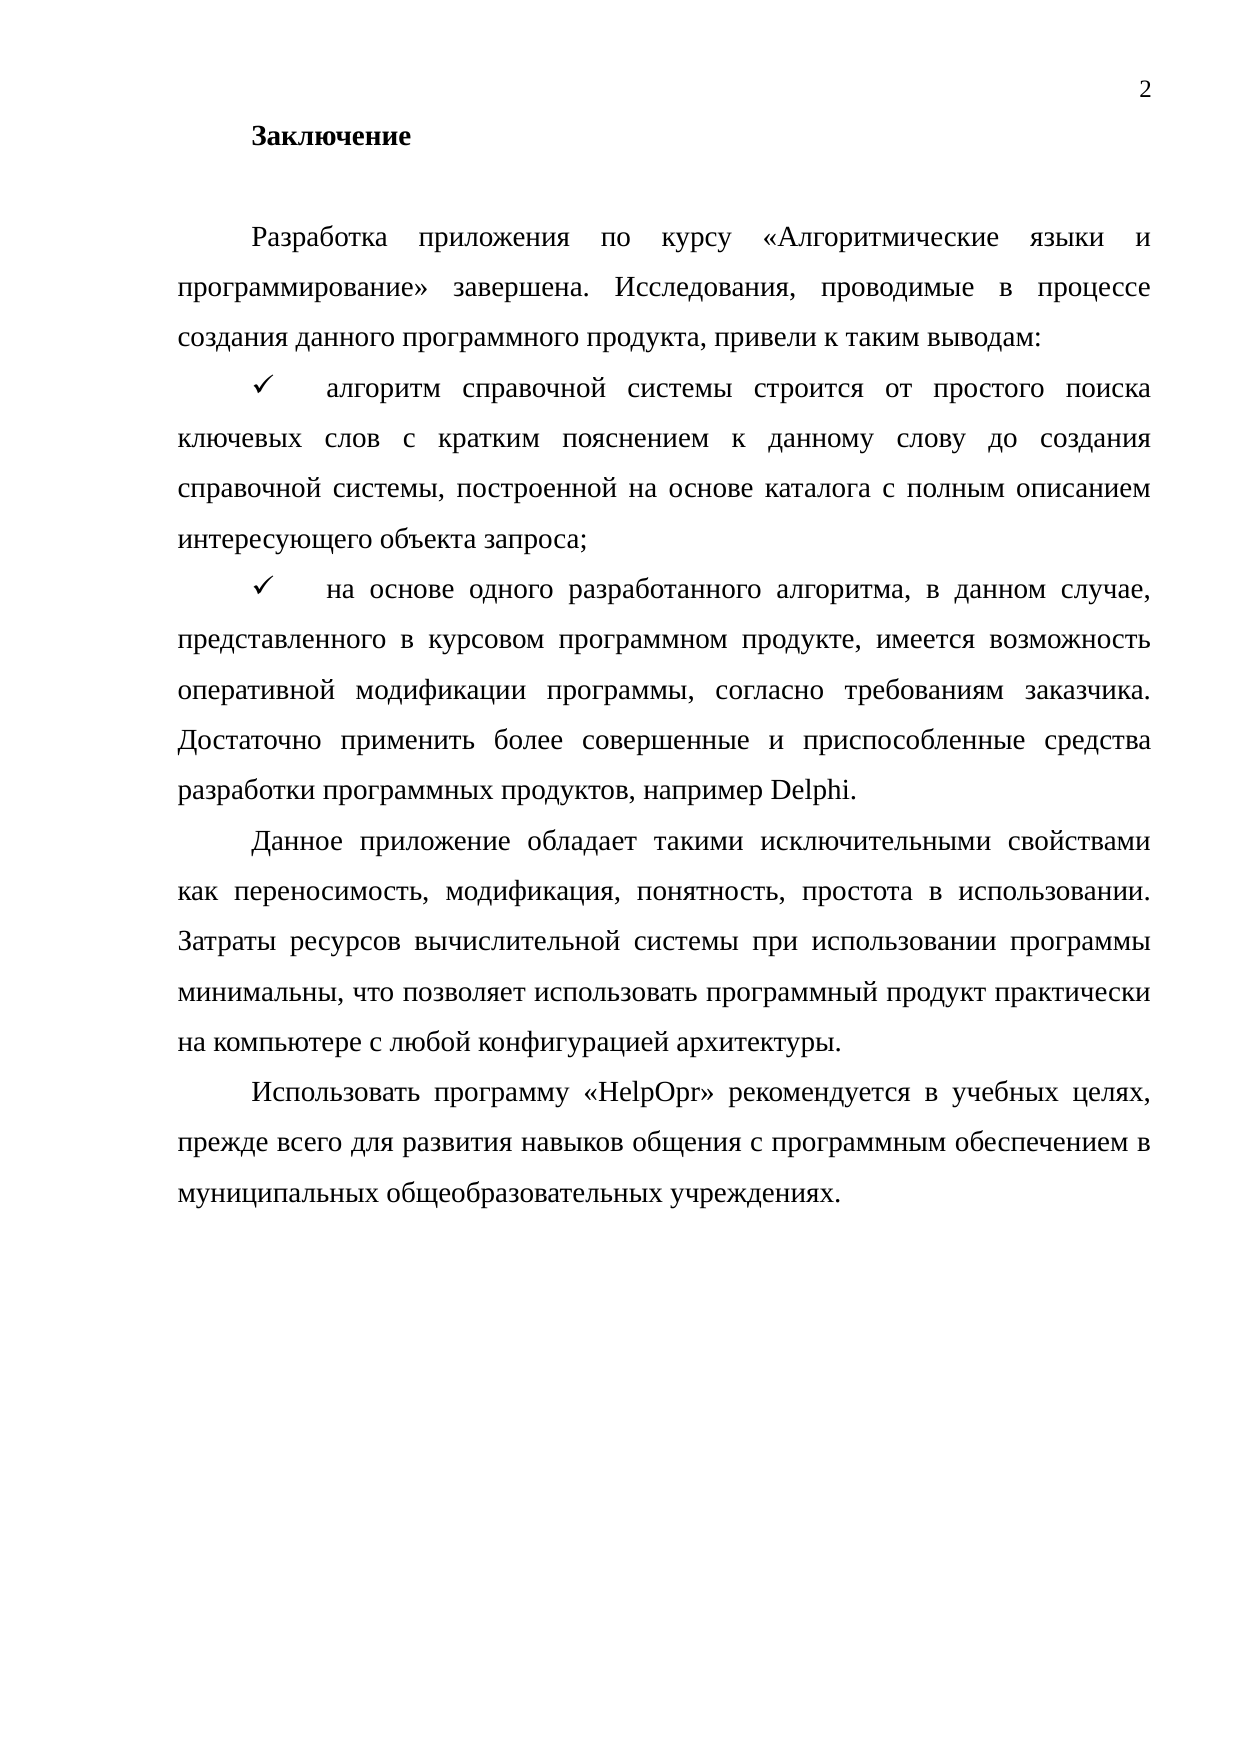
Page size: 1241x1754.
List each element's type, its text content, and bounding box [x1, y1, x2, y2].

text Разработка приложения по курсу «Алгоритмические языки и программирование» завершена. Исследования, проводимые в процессе создания данного программного продукта, привели к таким выводам: [177, 219, 1152, 353]
text Заключение [177, 118, 1152, 152]
text Данное приложение обладает такими исключительными свойствами как переносимость, модификация, понятность, простота в использовании. Затраты ресурсов вычислительной системы при использовании программы минимальны, что позволяет использовать программный продукт практически на компьютере с любой конфигурацией архитектуры. [177, 823, 1152, 1057]
text Использовать программу «HelpOpr» рекомендуется в учебных целях, прежде всего для развития навыков общения с программным обеспечением в муниципальных общеобразовательных учреждениях. [177, 1074, 1152, 1208]
list алгоритм справочной системы строится от простого поиска ключевых слов с кратким пояснением к данному слову до создания справочной системы, построенной на основе каталога с полным описанием интересующего объекта запроса; [177, 370, 1152, 554]
list на основе одного разработанного алгоритма, в данном случае, представленного в курсовом программном продукте, имеется возможность оперативной модификации программы, согласно требованиям заказчика. Достаточно применить более совершенные и приспособленные средства разработки программных продуктов, например Delphi. [177, 571, 1152, 806]
